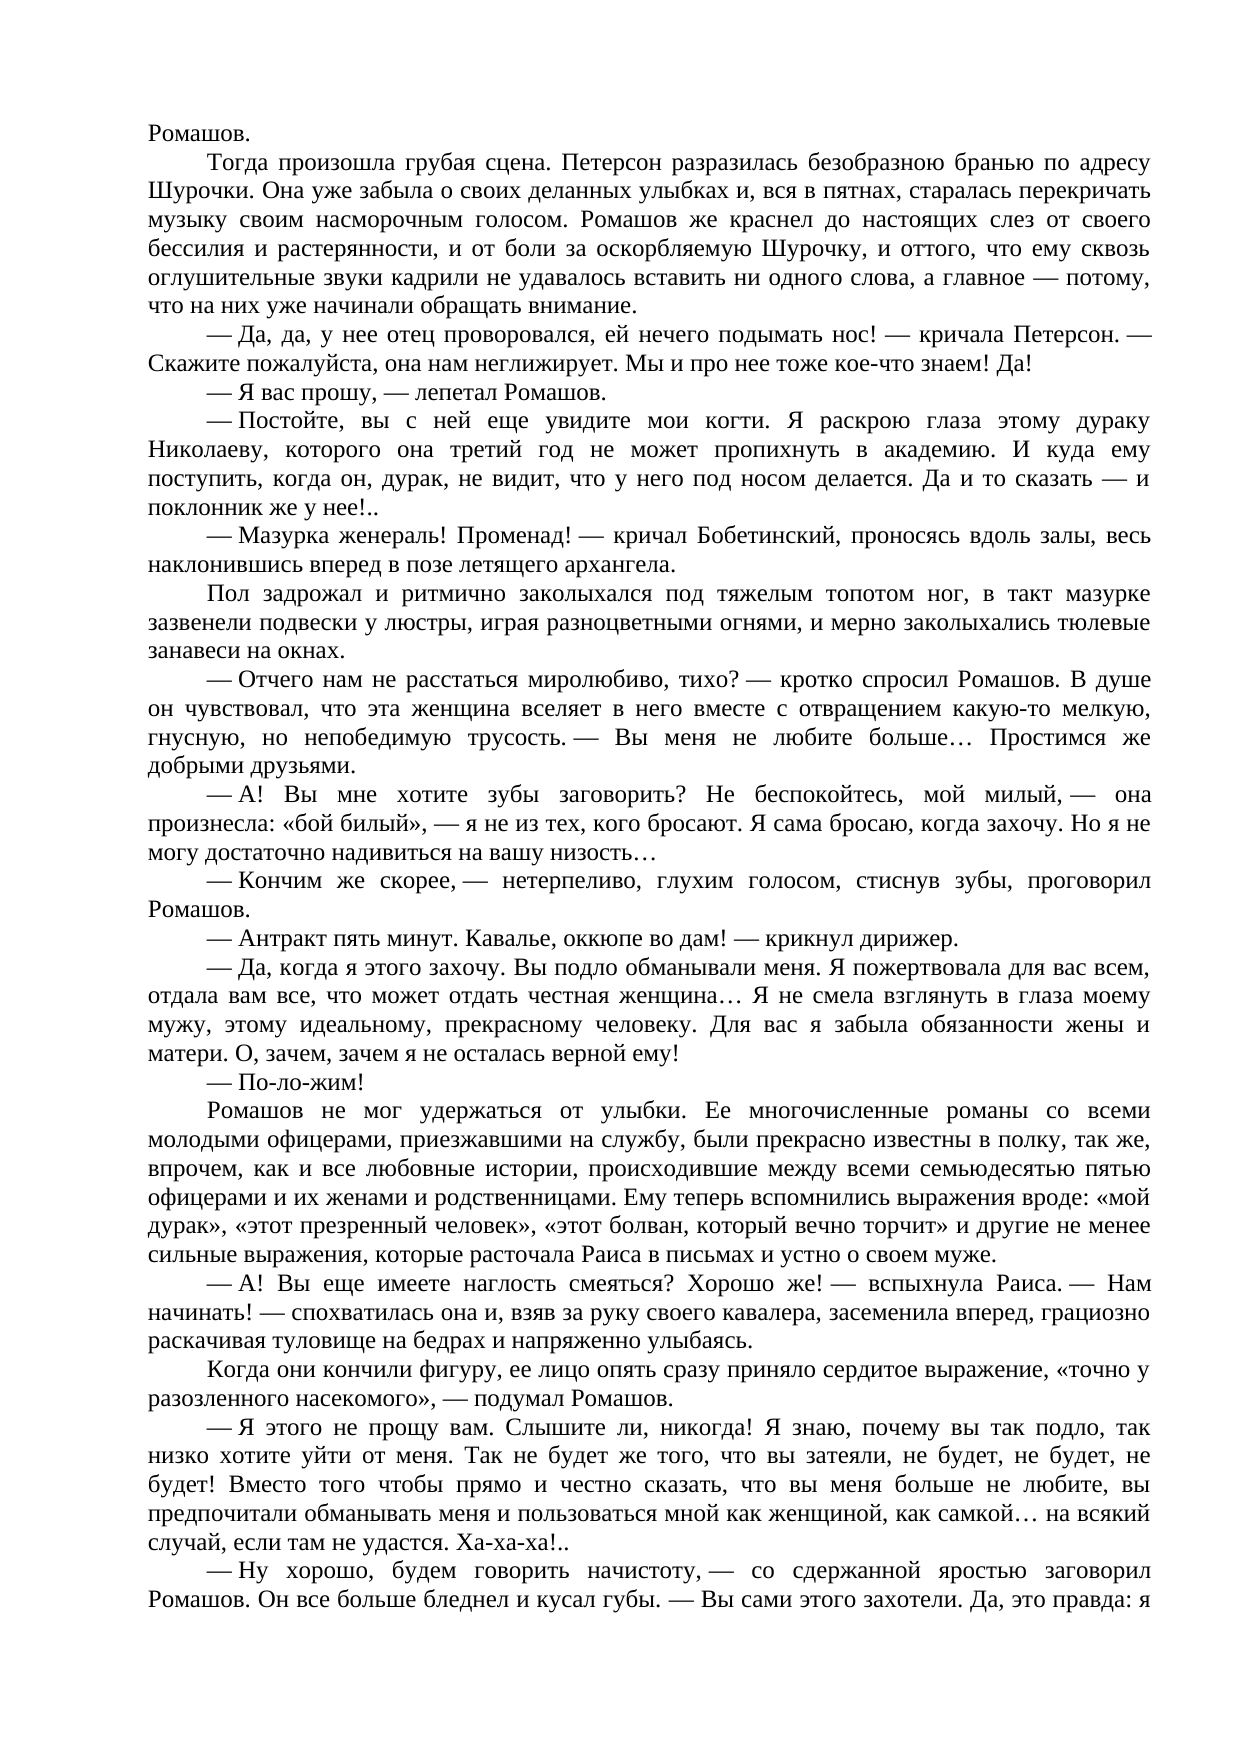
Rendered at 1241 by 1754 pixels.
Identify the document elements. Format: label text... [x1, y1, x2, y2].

text — Отчего нам не расстаться миролюбиво, тихо? — кротко спросил Ромашов. В душе он чувствовал, что эта женщина вселяет в него вместе с отвращением какую-то мелкую, гнусную, но непобедимую трусость. — Вы меня не любите больше… Простимся же добрыми друзьями. [148, 664, 1152, 779]
text — Я вас прошу, — лепетал Ромашов. [148, 377, 1152, 406]
text Пол задрожал и ритмично заколыхался под тяжелым топотом ног, в такт мазурке зазвенели подвески у люстры, играя разноцветными огнями, и мерно заколыхались тюлевые занавеси на окнах. [148, 578, 1152, 664]
text — А! Вы мне хотите зубы заговорить? Не беспокойтесь, мой милый, — она произнесла: «бой билый», — я не из тех, кого бросают. Я сама бросаю, когда захочу. Но я не могу достаточно надивиться на вашу низость… [148, 779, 1152, 866]
text — По-ло-жим! [148, 1067, 1152, 1096]
text — А! Вы еще имеете наглость смеяться? Хорошо же! — вспыхнула Раиса. — Нам начинать! — спохватилась она и, взяв за руку своего кавалера, засеменила вперед, грациозно раскачивая туловище на бедрах и напряженно улыбаясь. [148, 1268, 1152, 1354]
text Ромашов не мог удержаться от улыбки. Ее многочисленные романы со всеми молодыми офицерами, приезжавшими на службу, были прекрасно известны в полку, так же, впрочем, как и все любовные истории, происходившие между всеми семьюдесятью пятью офицерами и их женами и родственницами. Ему теперь вспомнились выражения вроде: «мой дурак», «этот презренный человек», «этот болван, который вечно торчит» и другие не менее сильные выражения, которые расточала Раиса в письмах и устно о своем муже. [148, 1096, 1152, 1268]
text — Я этого не прощу вам. Слышите ли, никогда! Я знаю, почему вы так подло, так низко хотите уйти от меня. Так не будет же того, что вы затеяли, не будет, не будет, не будет! Вместо того чтобы прямо и честно сказать, что вы меня больше не любите, вы предпочитали обманывать меня и пользоваться мной как женщиной, как самкой… на всякий случай, если там не удастся. Ха-ха-ха!.. [148, 1412, 1152, 1556]
text Когда они кончили фигуру, ее лицо опять сразу приняло сердитое выражение, «точно у разозленного насекомого», — подумал Ромашов. [148, 1354, 1152, 1412]
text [148, 118, 1152, 147]
text — Кончим же скорее, — нетерпеливо, глухим голосом, стиснув зубы, проговорил Ромашов. [148, 866, 1152, 923]
text — Постойте, вы с ней еще увидите мои когти. Я раскрою глаза этому дураку Николаеву, которого она третий год не может пропихнуть в академию. И куда ему поступить, когда он, дурак, не видит, что у него под носом делается. Да и то сказать — и поклонник же у нее!.. [148, 406, 1152, 521]
text — Антракт пять минут. Кавалье, оккюпе во дам! — крикнул дирижер. [148, 923, 1152, 952]
text — Да, да, у нее отец проворовался, ей нечего подымать нос! — кричала Петерсон. — Скажите пожалуйста, она нам неглижирует. Мы и про нее тоже кое-что знаем! Да! [148, 319, 1152, 377]
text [148, 1556, 1152, 1613]
text — Мазурка женераль! Променад! — кричал Бобетинский, проносясь вдоль залы, весь наклонившись вперед в позе летящего архангела. [148, 521, 1152, 578]
text Тогда произошла грубая сцена. Петерсон разразилась безобразною бранью по адресу Шурочки. Она уже забыла о своих деланных улыбках и, вся в пятнах, старалась перекричать музыку своим насморочным голосом. Ромашов же краснел до настоящих слез от своего бессилия и растерянности, и от боли за оскорбляемую Шурочку, и оттого, что ему сквозь оглушительные звуки кадрили не удавалось вставить ни одного слова, а главное — потому, что на них уже начинали обращать внимание. [148, 147, 1152, 319]
text — Да, когда я этого захочу. Вы подло обманывали меня. Я пожертвовала для вас всем, отдала вам все, что может отдать честная женщина… Я не смела взглянуть в глаза моему мужу, этому идеальному, прекрасному человеку. Для вас я забыла обязанности жены и матери. О, зачем, зачем я не осталась верной ему! [148, 952, 1152, 1067]
